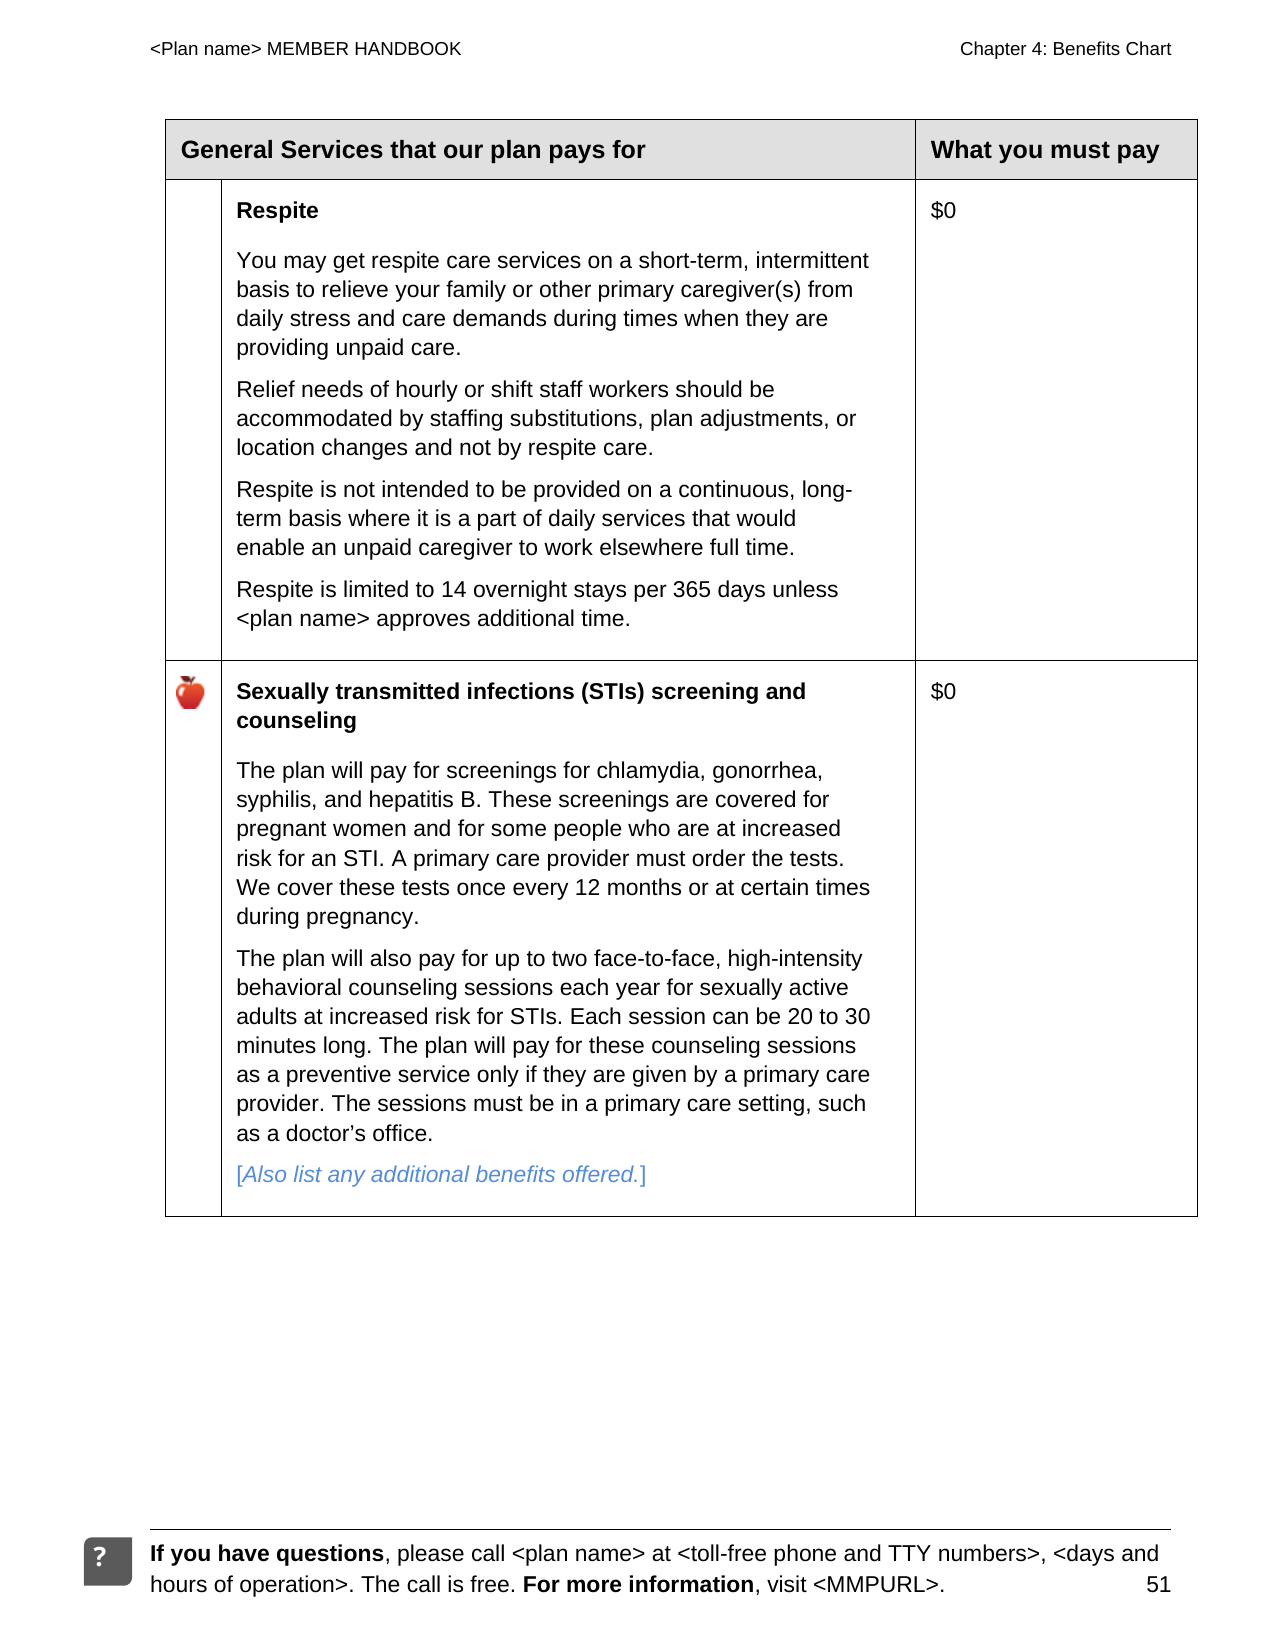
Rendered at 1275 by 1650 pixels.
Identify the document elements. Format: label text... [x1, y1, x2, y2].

table_header What you must pay [916, 120, 1197, 179]
table_cell [166, 661, 221, 1216]
picture [176, 676, 205, 709]
table_cell Sexually transmitted infections (STIs) screening and counseling The plan will pay for screenings for chlamydia, gonorrhea, syphilis, and hepatitis B. These screenings are covered for pregnant women and for some people who are at increased risk for an STI. A primary care provider must order the tests. We cover these tests once every 12 months or at certain times during pregnancy. The plan will also pay for up to two face-to-face, high-intensity behavioral counseling sessions each year for sexually active adults at increased risk for STIs. Each session can be 20 to 30 minutes long. The plan will pay for these counseling sessions as a preventive service only if they are given by a primary care provider. The sessions must be in a primary care setting, such as a doctor’s office. [Also list any additional benefits offered.] [222, 661, 915, 1216]
table_cell $0 [916, 661, 1197, 1216]
table_cell [166, 180, 221, 660]
table_cell Respite You may get respite care services on a short-term, intermittent basis to relieve your family or other primary caregiver(s) from daily stress and care demands during times when they are providing unpaid care. Relief needs of hourly or shift staff workers should be accommodated by staffing substitutions, plan adjustments, or location changes and not by respite care. Respite is not intended to be provided on a continuous, long-term basis where it is a part of daily services that would enable an unpaid caregiver to work elsewhere full time. Respite is limited to 14 overnight stays per 365 days unless <plan name> approves additional time. [222, 180, 915, 660]
table_header General Services that our plan pays for [166, 120, 915, 179]
table_cell $0 [916, 180, 1197, 660]
